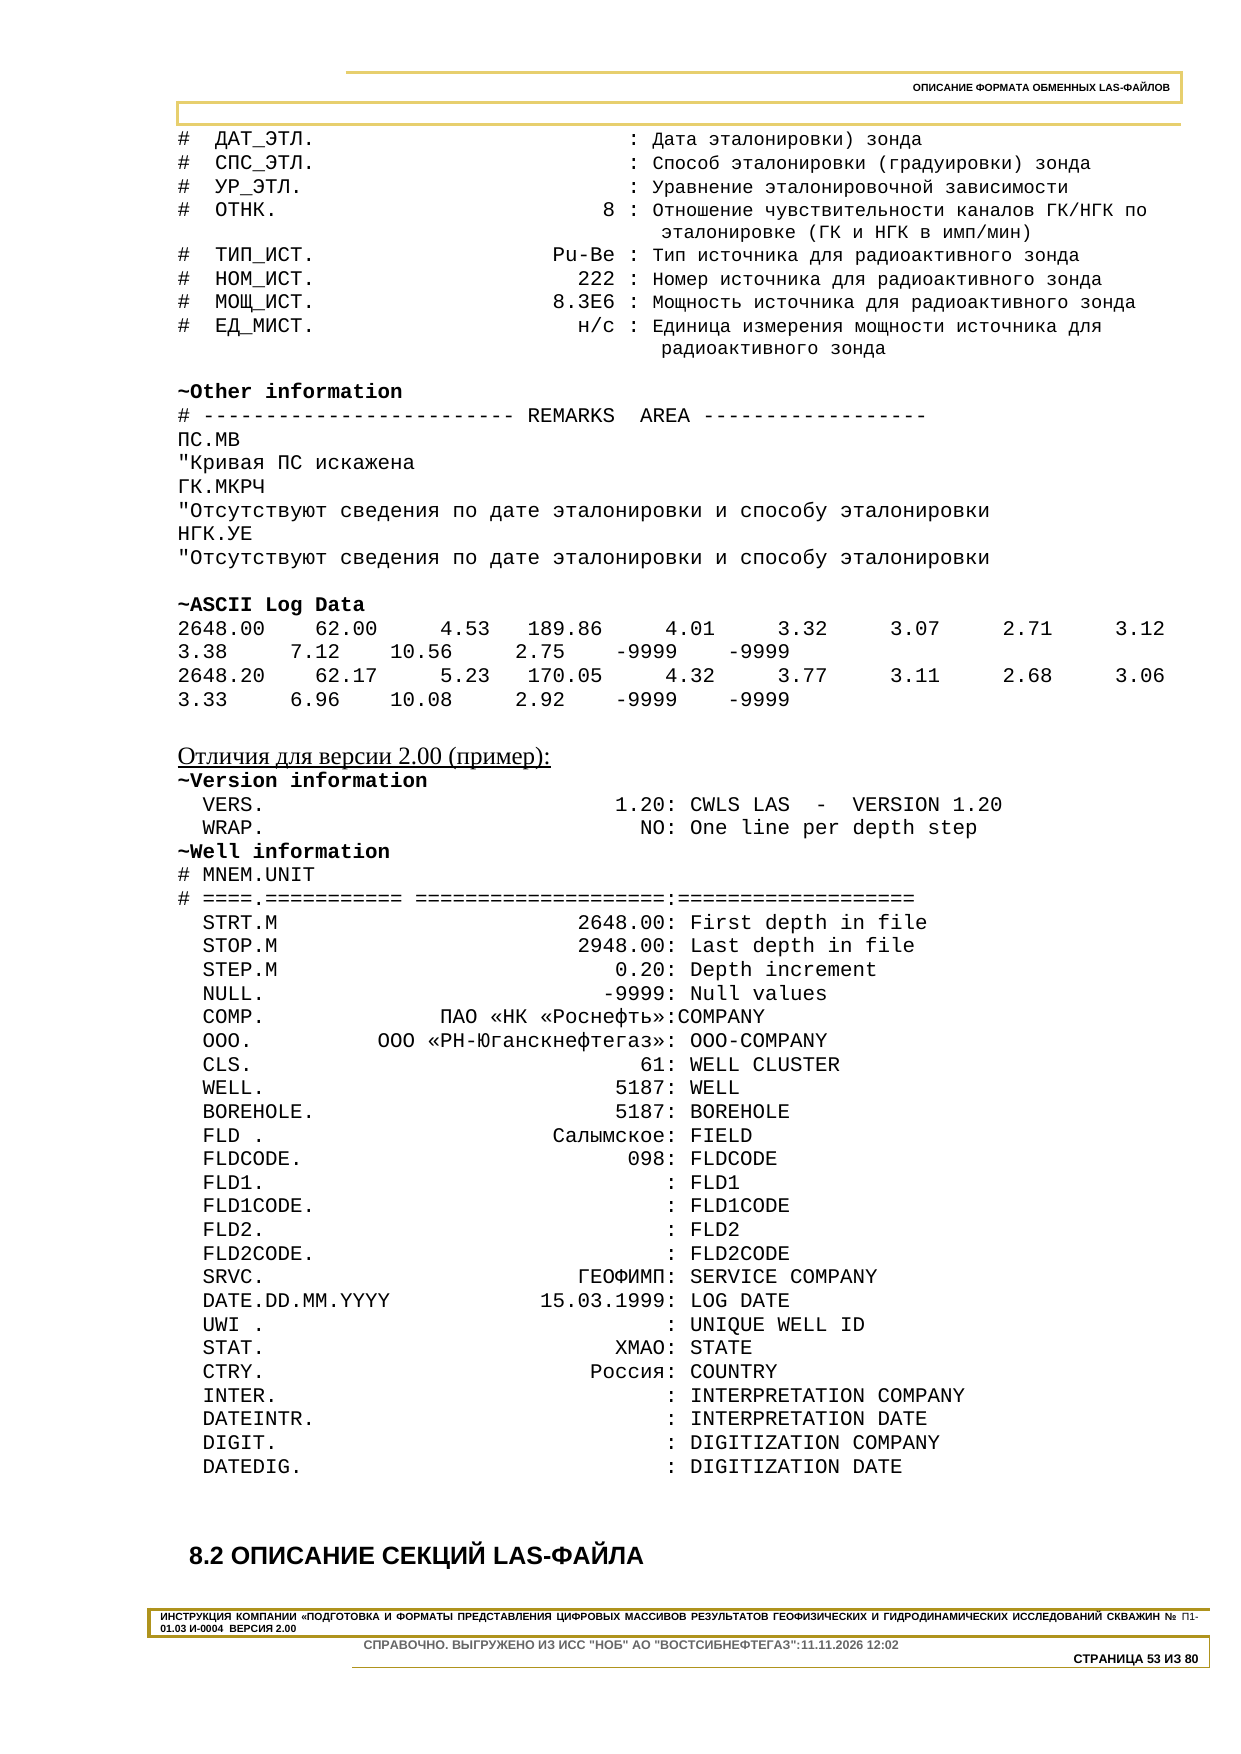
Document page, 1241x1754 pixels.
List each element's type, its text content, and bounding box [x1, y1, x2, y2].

text BOREHOLE. 5187: BOREHOLE [177, 1101, 1181, 1124]
text эталонировке (ГК и НГК в имп/мин) [177, 223, 1181, 244]
text ~Version information [177, 770, 1181, 793]
text DATEINTR. : INTERPRETATION DATE [177, 1408, 1181, 1432]
text FLD2. : FLD2 [177, 1219, 1181, 1243]
text ГК.МКРЧ [177, 476, 1181, 499]
text радиоактивного зонда [177, 339, 1181, 360]
text FLD2CODE. : FLD2CODE [177, 1243, 1181, 1266]
text WELL. 5187: WELL [177, 1077, 1181, 1101]
text STAT. ХМАО: STATE [177, 1337, 1181, 1361]
text DATE.DD.MM.YYYY 15.03.1999: LOG DATE [177, 1290, 1181, 1314]
text SRVC. ГЕОФИМП: SERVICE COMPANY [177, 1266, 1181, 1290]
text WRAP. NO: One line per depth step [177, 817, 1181, 841]
text FLDCODE. 098: FLDCODE [177, 1148, 1181, 1172]
text NULL. -9999: Null values [177, 983, 1181, 1006]
text ~Other information [177, 381, 1181, 405]
text STEP.M 0.20: Depth increment [177, 959, 1181, 983]
text # МОЩ_ИСТ. 8.3E6 : Мощность источника для радиоактивного зонда [177, 292, 1181, 315]
text # ОТНК. 8 : Отношение чувствительности каналов ГК/НГК по [177, 199, 1181, 223]
text # ЕД_МИСТ. н/с : Единица измерения мощности источника для [177, 315, 1181, 339]
text # УР_ЭТЛ. : Уравнение эталонировочной зависимости [177, 176, 1181, 199]
text # ТИП_ИСТ. Pu-Be : Тип источника для радиоактивного зонда [177, 244, 1181, 268]
text # НОМ_ИСТ. 222 : Номер источника для радиоактивного зонда [177, 268, 1181, 292]
text COMP. ПАО «НК «Роснефть»:COMPANY [177, 1006, 1181, 1030]
text "Отсутствуют сведения по дате эталонировки и способу эталонировки [177, 499, 1181, 523]
text ПС.МВ [177, 429, 1181, 452]
text ~Well information [177, 841, 1181, 864]
text STRT.M 2648.00: First depth in file [177, 912, 1181, 935]
text "Отсутствуют сведения по дате эталонировки и способу эталонировки [177, 547, 1181, 571]
text FLD . Салымское: FIELD [177, 1124, 1181, 1148]
text FLD1CODE. : FLD1CODE [177, 1196, 1181, 1219]
text НГК.УЕ [177, 523, 1181, 547]
text "Кривая ПС искажена [177, 452, 1181, 476]
text STOP.M 2948.00: Last depth in file [177, 935, 1181, 959]
text 2648.20 62.17 5.23 170.05 4.32 3.77 3.11 2.68 3.06 3.33 6.96 10.08 2.92 -9999 -9999 [177, 665, 1181, 712]
text # MNEM.UNIT [177, 864, 1181, 888]
text DIGIT. : DIGITIZATION COMPANY [177, 1432, 1181, 1456]
text VERS. 1.20: CWLS LAS - VERSION 1.20 [177, 793, 1181, 817]
text # ====.=========== ====================:=================== [177, 888, 1181, 912]
text FLD1. : FLD1 [177, 1172, 1181, 1196]
text # СПС_ЭТЛ. : Способ эталонировки (градуировки) зонда [177, 152, 1181, 176]
text Отличия для версии 2.00 (пример): [177, 741, 1181, 770]
text CTRY. Россия: COUNTRY [177, 1361, 1181, 1385]
text DATEDIG. : DIGITIZATION DATE [177, 1456, 1181, 1479]
text ~ASCII Log Data [177, 594, 1181, 618]
text # ДАТ_ЭТЛ. : Дата эталонировки) зонда [177, 128, 1181, 152]
text # ------------------------- REMARKS AREA ------------------ [177, 405, 1181, 429]
text OOO. ООО «РН-Юганскнефтегаз»: OOO-COMPANY [177, 1030, 1181, 1054]
text 2648.00 62.00 4.53 189.86 4.01 3.32 3.07 2.71 3.12 3.38 7.12 10.56 2.75 -9999 -9999 [177, 618, 1181, 665]
subtitle ОПИСАНИЕ СЕКЦИЙ LAS-ФАЙЛА [189, 1541, 1181, 1570]
text CLS. 61: WELL CLUSTER [177, 1054, 1181, 1077]
text UWI . : UNIQUE WELL ID [177, 1314, 1181, 1337]
text INTER. : INTERPRETATION COMPANY [177, 1385, 1181, 1408]
